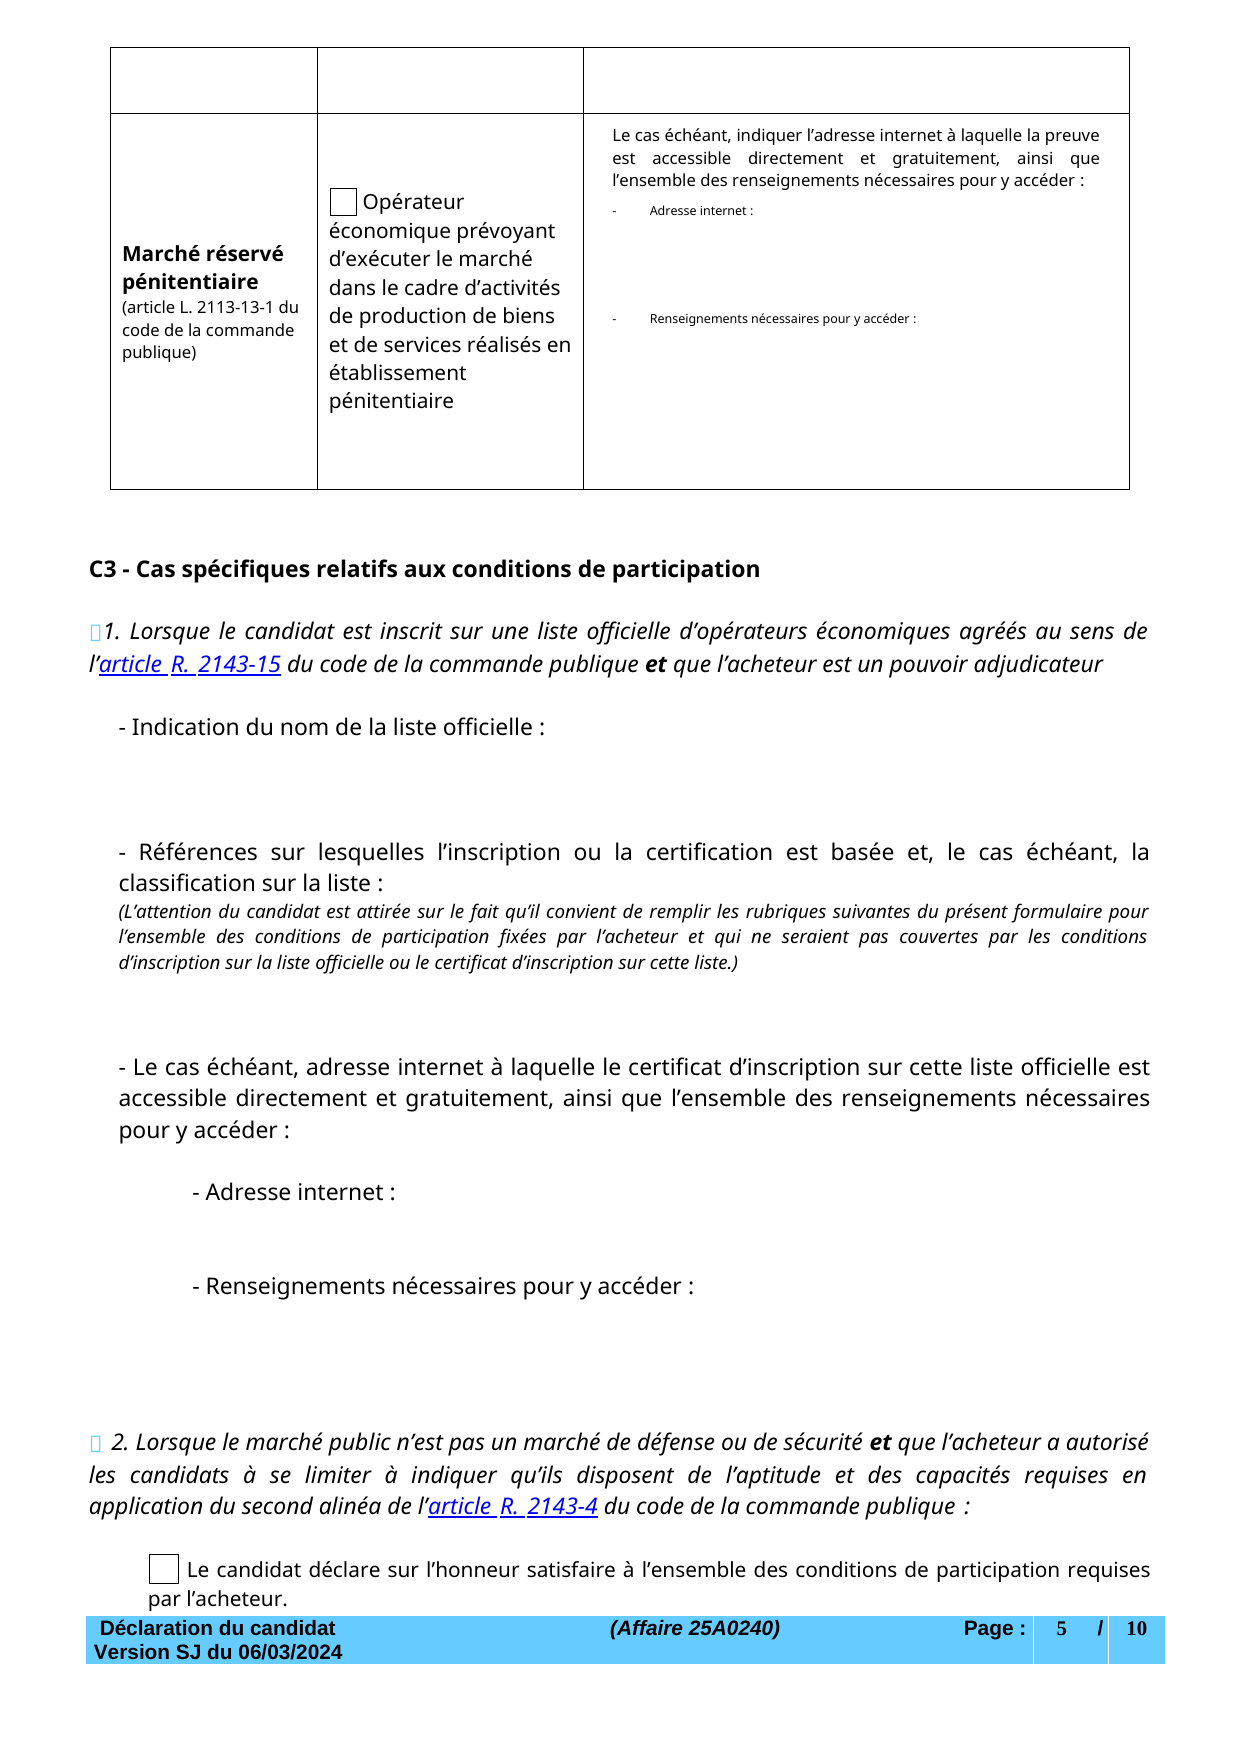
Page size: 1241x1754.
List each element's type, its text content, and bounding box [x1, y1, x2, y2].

text 1. Lorsque le candidat est inscrit sur une liste officielle d’opérateurs économiques agréés au sens de l’article R. 2143-15 du code de la commande publique et que l’acheteur est un pouvoir adjudicateur [89, 615, 1152, 679]
text - Indication du nom de la liste officielle : [118, 710, 1152, 742]
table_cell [584, 48, 1129, 112]
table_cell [111, 48, 317, 112]
table_cell Marché réservé pénitentiaire (article L. 2113-13-1 du code de la commande publique) [111, 114, 317, 489]
text (L’attention du candidat est attirée sur le fait qu’il convient de remplir les rubriques suivantes du présent formulaire pour l’ensemble des conditions de participation fixées par l’acheteur et qui ne seraient pas couvertes par les conditions d’inscription sur la liste officielle ou le certificat d’inscription sur cette liste.) [118, 898, 1152, 974]
table_cell Opérateur économique prévoyant d’exécuter le marché dans le cadre d’activités de production de biens et de services réalisés en établissement pénitentiaire [318, 114, 583, 489]
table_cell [318, 48, 583, 112]
text C3 - Cas spécifiques relatifs aux conditions de participation [89, 553, 1152, 584]
text  2. Lorsque le marché public n’est pas un marché de défense ou de sécurité et que l’acheteur a autorisé les candidats à se limiter à indiquer qu’ils disposent de l’aptitude et des capacités requises en application du second alinéa de l’article R. 2143-4 du code de la commande publique : [89, 1426, 1152, 1521]
text - Le cas échéant, adresse internet à laquelle le certificat d’inscription sur cette liste officielle est accessible directement et gratuitement, ainsi que l’ensemble des renseignements nécessaires pour y accéder : [118, 1051, 1152, 1145]
text - Références sur lesquelles l’inscription ou la certification est basée et, le cas échéant, la classification sur la liste : [118, 835, 1152, 898]
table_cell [584, 114, 1129, 489]
text - Renseignements nécessaires pour y accéder : [192, 1270, 1152, 1301]
text Le candidat déclare sur l’honneur satisfaire à l’ensemble des conditions de participation requises par l’acheteur. [148, 1553, 1152, 1612]
text - Adresse internet : [192, 1176, 1152, 1207]
